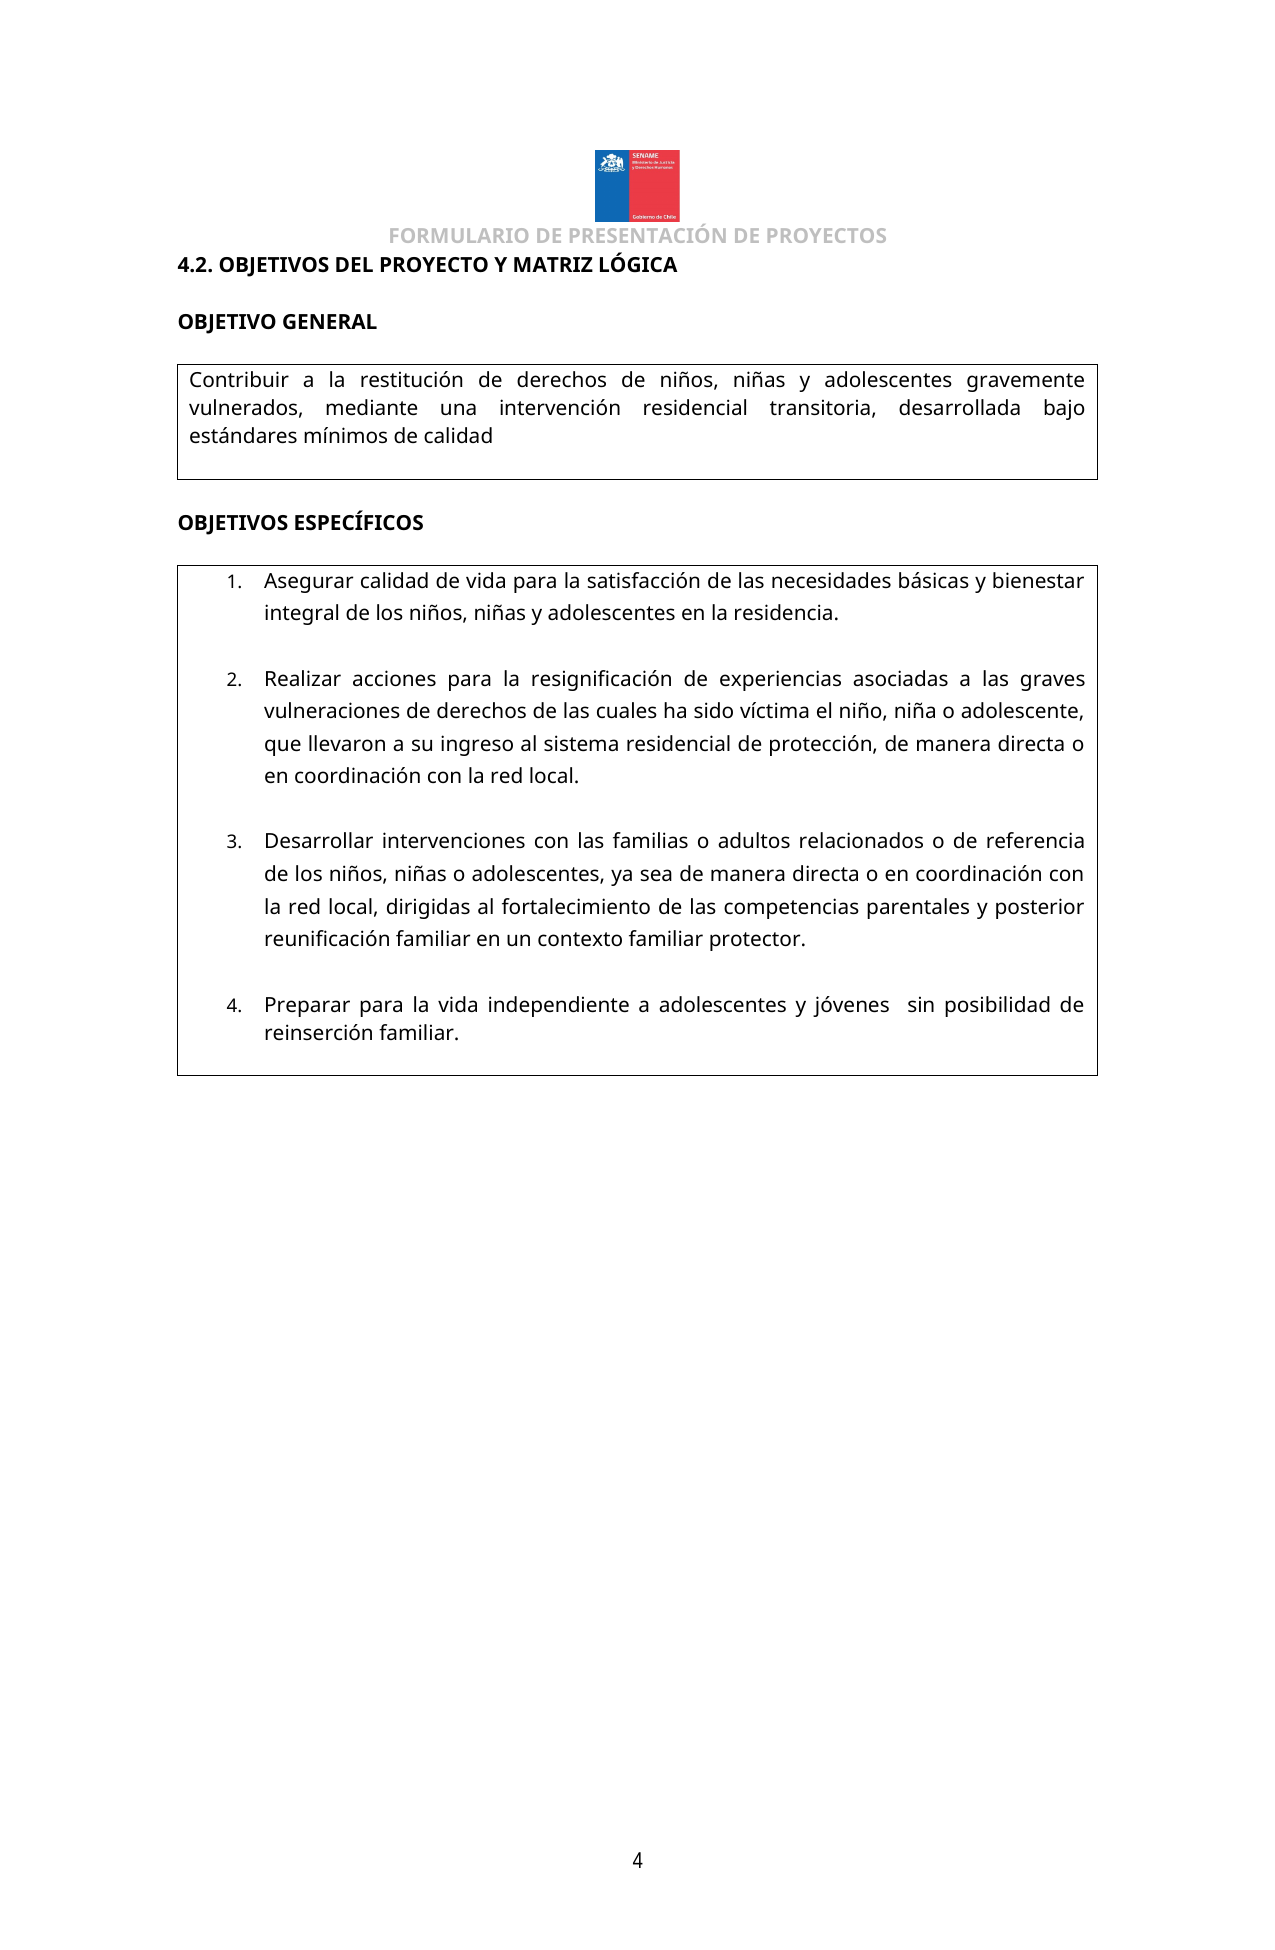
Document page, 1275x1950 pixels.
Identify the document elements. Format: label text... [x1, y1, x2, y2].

picture [595, 150, 681, 222]
table_header Asegurar calidad de vida para la satisfacción de las necesidades básicas y bienestar integral de los niños, niñas y adolescentes en la residencia. Realizar acciones para la resignificación de experiencias asociadas a las graves vulneraciones de derechos de las cuales ha sido víctima el niño, niña o adolescente, que llevaron a su ingreso al sistema residencial de protección, de manera directa o en coordinación con la red local. Desarrollar intervenciones con las familias o adultos relacionados o de referencia de los niños, niñas o adolescentes, ya sea de manera directa o en coordinación con la red local, dirigidas al fortalecimiento de las competencias parentales y posterior reunificación familiar en un contexto familiar protector. Preparar para la vida independiente a adolescentes y jóvenes sin posibilidad de reinserción familiar. [178, 566, 1097, 1075]
text OBJETIVOS ESPECÍFICOS [177, 508, 1098, 536]
text OBJETIVO GENERAL [177, 307, 1098, 335]
text 4.2. OBJETIVOS DEL PROYECTO Y MATRIZ LÓGICA [177, 250, 1098, 278]
table_header Contribuir a la restitución de derechos de niños, niñas y adolescentes gravemente vulnerados, mediante una intervención residencial transitoria, desarrollada bajo estándares mínimos de calidad [178, 365, 1097, 478]
